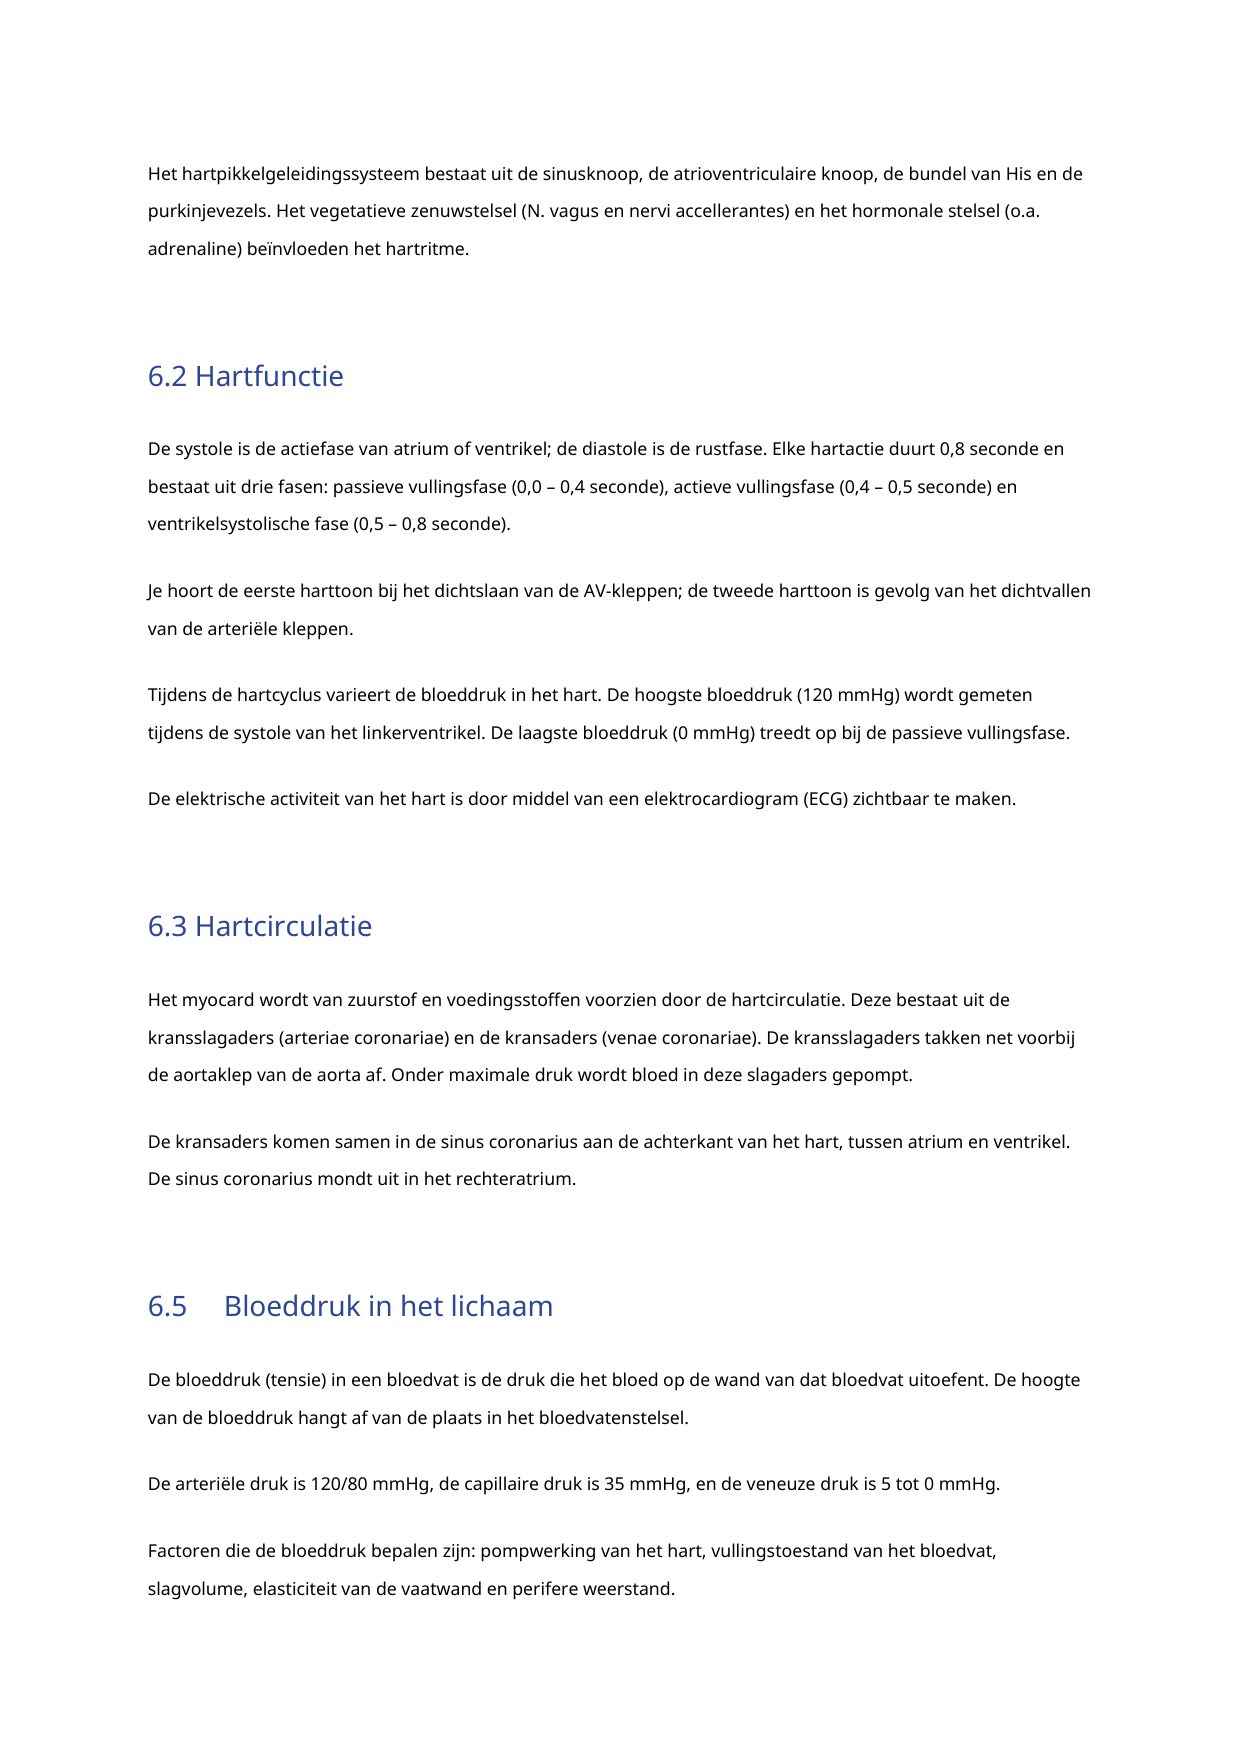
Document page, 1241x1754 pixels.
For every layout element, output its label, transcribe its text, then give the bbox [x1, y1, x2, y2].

text De systole is de actiefase van atrium of ventrikel; de diastole is de rustfase. Elke hartactie duurt 0,8 seconde en bestaat uit drie fasen: passieve vullingsfase (0,0 – 0,4 seconde), actieve vullingsfase (0,4 – 0,5 seconde) en ventrikelsystolische fase (0,5 – 0,8 seconde). [148, 423, 1093, 536]
text Het hartpikkelgeleidingssysteem bestaat uit de sinusknoop, de atrioventriculaire knoop, de bundel van His en de purkinjevezels. Het vegetatieve zenuwstelsel (N. vagus en nervi accellerantes) en het hormonale stelsel (o.a. adrenaline) beïnvloeden het hartritme. [148, 148, 1093, 260]
text De arteriële druk is 120/80 mmHg, de capillaire druk is 35 mmHg, en de veneuze druk is 5 tot 0 mmHg. [148, 1458, 1093, 1496]
text De bloeddruk (tensie) in een bloedvat is de druk die het bloed op de wand van dat bloedvat uitoefent. De hoogte van de bloeddruk hangt af van de plaats in het bloedvatenstelsel. [148, 1354, 1093, 1429]
text De elektrische activiteit van het hart is door middel van een elektrocardiogram (ECG) zichtbaar te maken. [148, 773, 1093, 811]
text Je hoort de eerste harttoon bij het dichtslaan van de AV-kleppen; de tweede harttoon is gevolg van het dichtvallen van de arteriële kleppen. [148, 565, 1093, 640]
text Het myocard wordt van zuurstof en voedingsstoffen voorzien door de hartcirculatie. Deze bestaat uit de kransslagaders (arteriae coronariae) en de kransaders (venae coronariae). De kransslagaders takken net voorbij de aortaklep van de aorta af. Onder maximale druk wordt bloed in deze slagaders gepompt. [148, 974, 1093, 1087]
text Tijdens de hartcyclus varieert de bloeddruk in het hart. De hoogste bloeddruk (120 mmHg) wordt gemeten tijdens de systole van het linkerventrikel. De laagste bloeddruk (0 mmHg) treedt op bij de passieve vullingsfase. [148, 669, 1093, 744]
text 6.3 Hartcirculatie [148, 907, 1093, 945]
text De kransaders komen samen in de sinus coronarius aan de achterkant van het hart, tussen atrium en ventrikel. De sinus coronarius mondt uit in het rechteratrium. [148, 1116, 1093, 1191]
text Factoren die de bloeddruk bepalen zijn: pompwerking van het hart, vullingstoestand van het bloedvat, slagvolume, elasticiteit van de vaatwand en perifere weerstand. [148, 1525, 1093, 1600]
text 6.2 Hartfunctie [148, 356, 1093, 394]
text 6.5 Bloeddruk in het lichaam [148, 1287, 1093, 1325]
